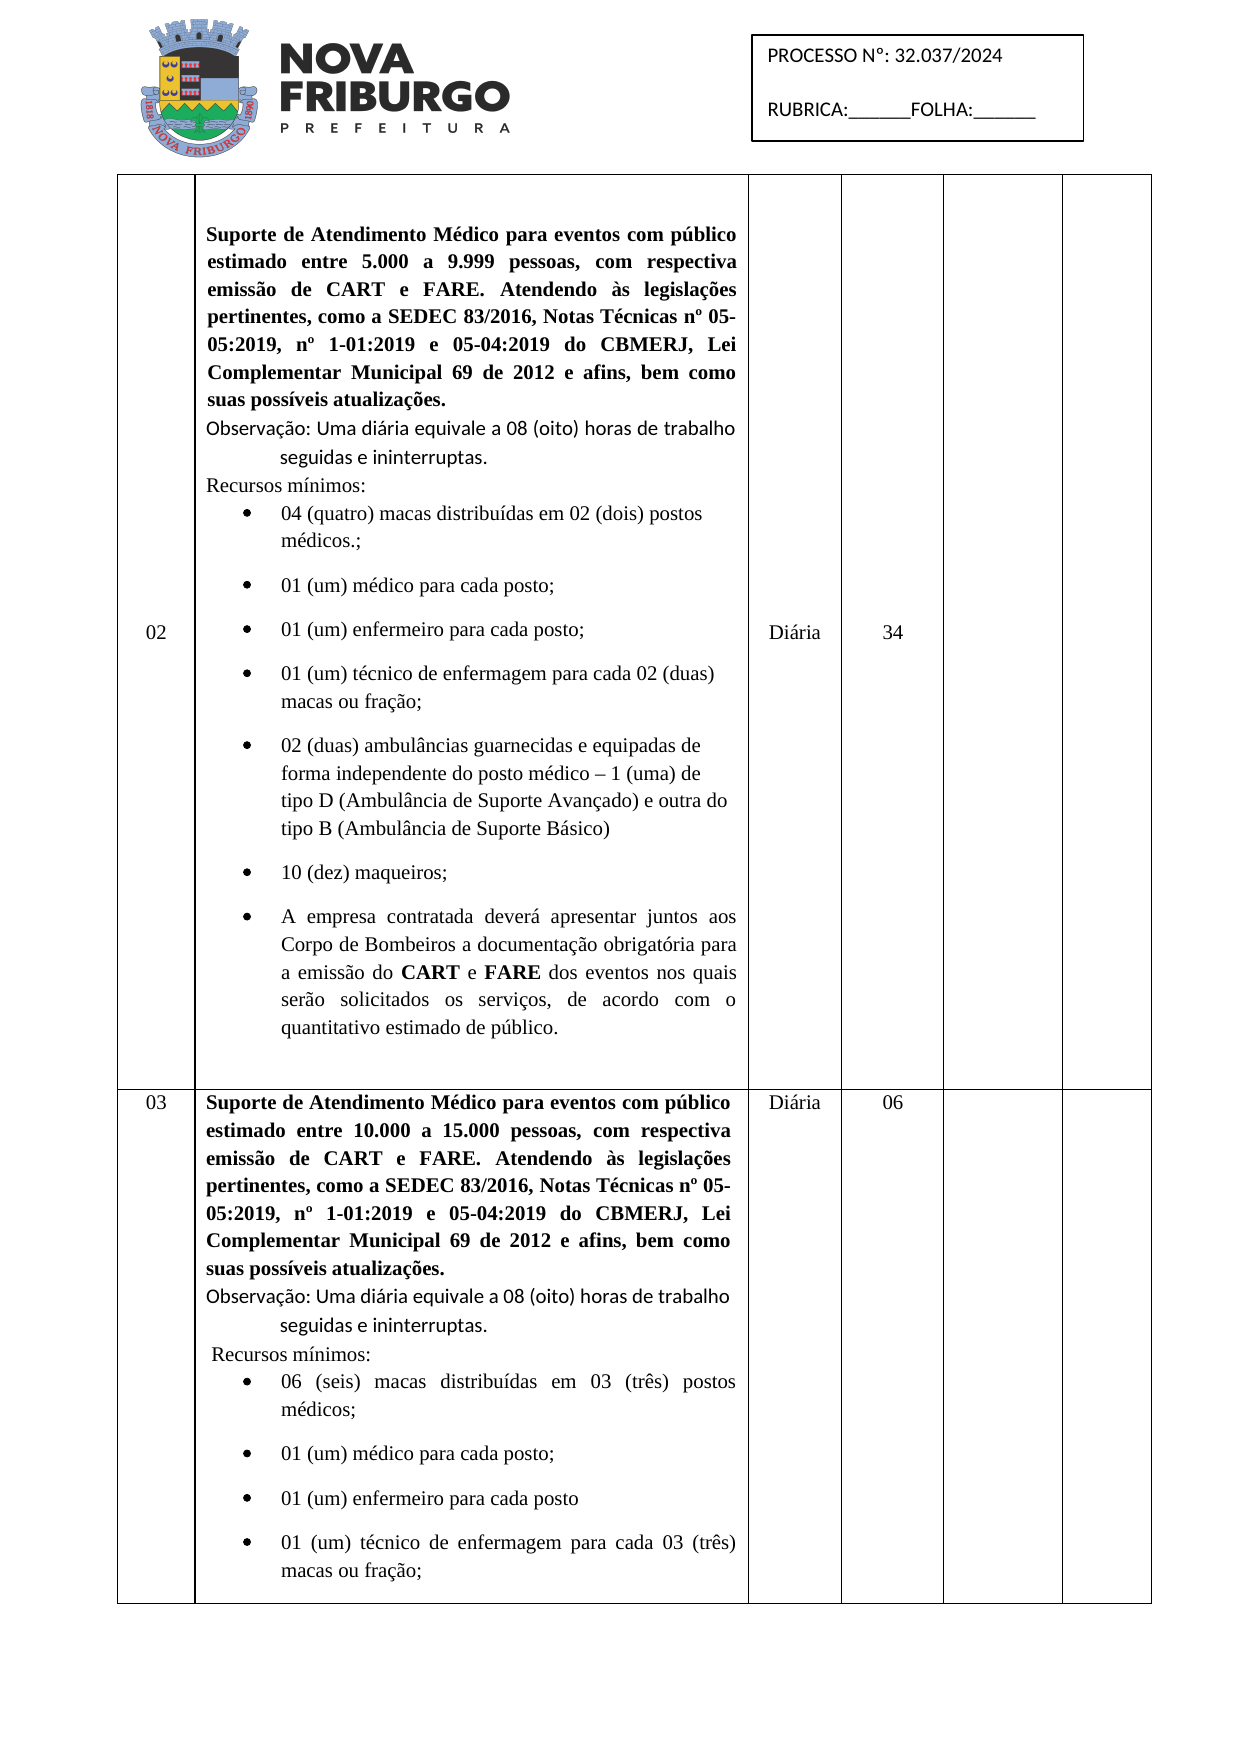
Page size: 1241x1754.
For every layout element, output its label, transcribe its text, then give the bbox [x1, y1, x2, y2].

table_cell [944, 175, 1062, 1089]
table_cell 03 [118, 1090, 194, 1602]
picture [127, 13, 524, 158]
table_cell Suporte de Atendimento Médico para eventos com público estimado entre 5.000 a 9.999 pessoas, com respectiva emissão de CART e FARE. Atendendo às legislações pertinentes, como a SEDEC 83/2016, Notas Técnicas nº 05-05:2019, nº 1-01:2019 e 05-04:2019 do CBMERJ, Lei Complementar Municipal 69 de 2012 e afins, bem como suas possíveis atualizações. Observação: Uma diária equivale a 08 (oito) horas de trabalho seguidas e ininterruptas. Recursos mínimos: 04 (quatro) macas distribuídas em 02 (dois) postos médicos.; 01 (um) médico para cada posto; 01 (um) enfermeiro para cada posto; 01 (um) técnico de enfermagem para cada 02 (duas) macas ou fração; 02 (duas) ambulâncias guarnecidas e equipadas de forma independente do posto médico – 1 (uma) de tipo D (Ambulância de Suporte Avançado) e outra do tipo B (Ambulância de Suporte Básico) 10 (dez) maqueiros; A empresa contratada deverá apresentar juntos aos Corpo de Bombeiros a documentação obrigatória para a emissão do CART e FARE dos eventos nos quais serão solicitados os serviços, de acordo com o quantitativo estimado de público. [196, 175, 748, 1089]
table_cell [944, 1090, 1062, 1602]
table_cell 06 [842, 1090, 943, 1602]
table_cell [1063, 175, 1151, 1089]
table_cell Diária [749, 1090, 841, 1602]
table_cell 02 [118, 175, 194, 1089]
table_cell Diária [749, 175, 841, 1089]
table_cell [1063, 1090, 1151, 1602]
table_cell 34 [842, 175, 943, 1089]
